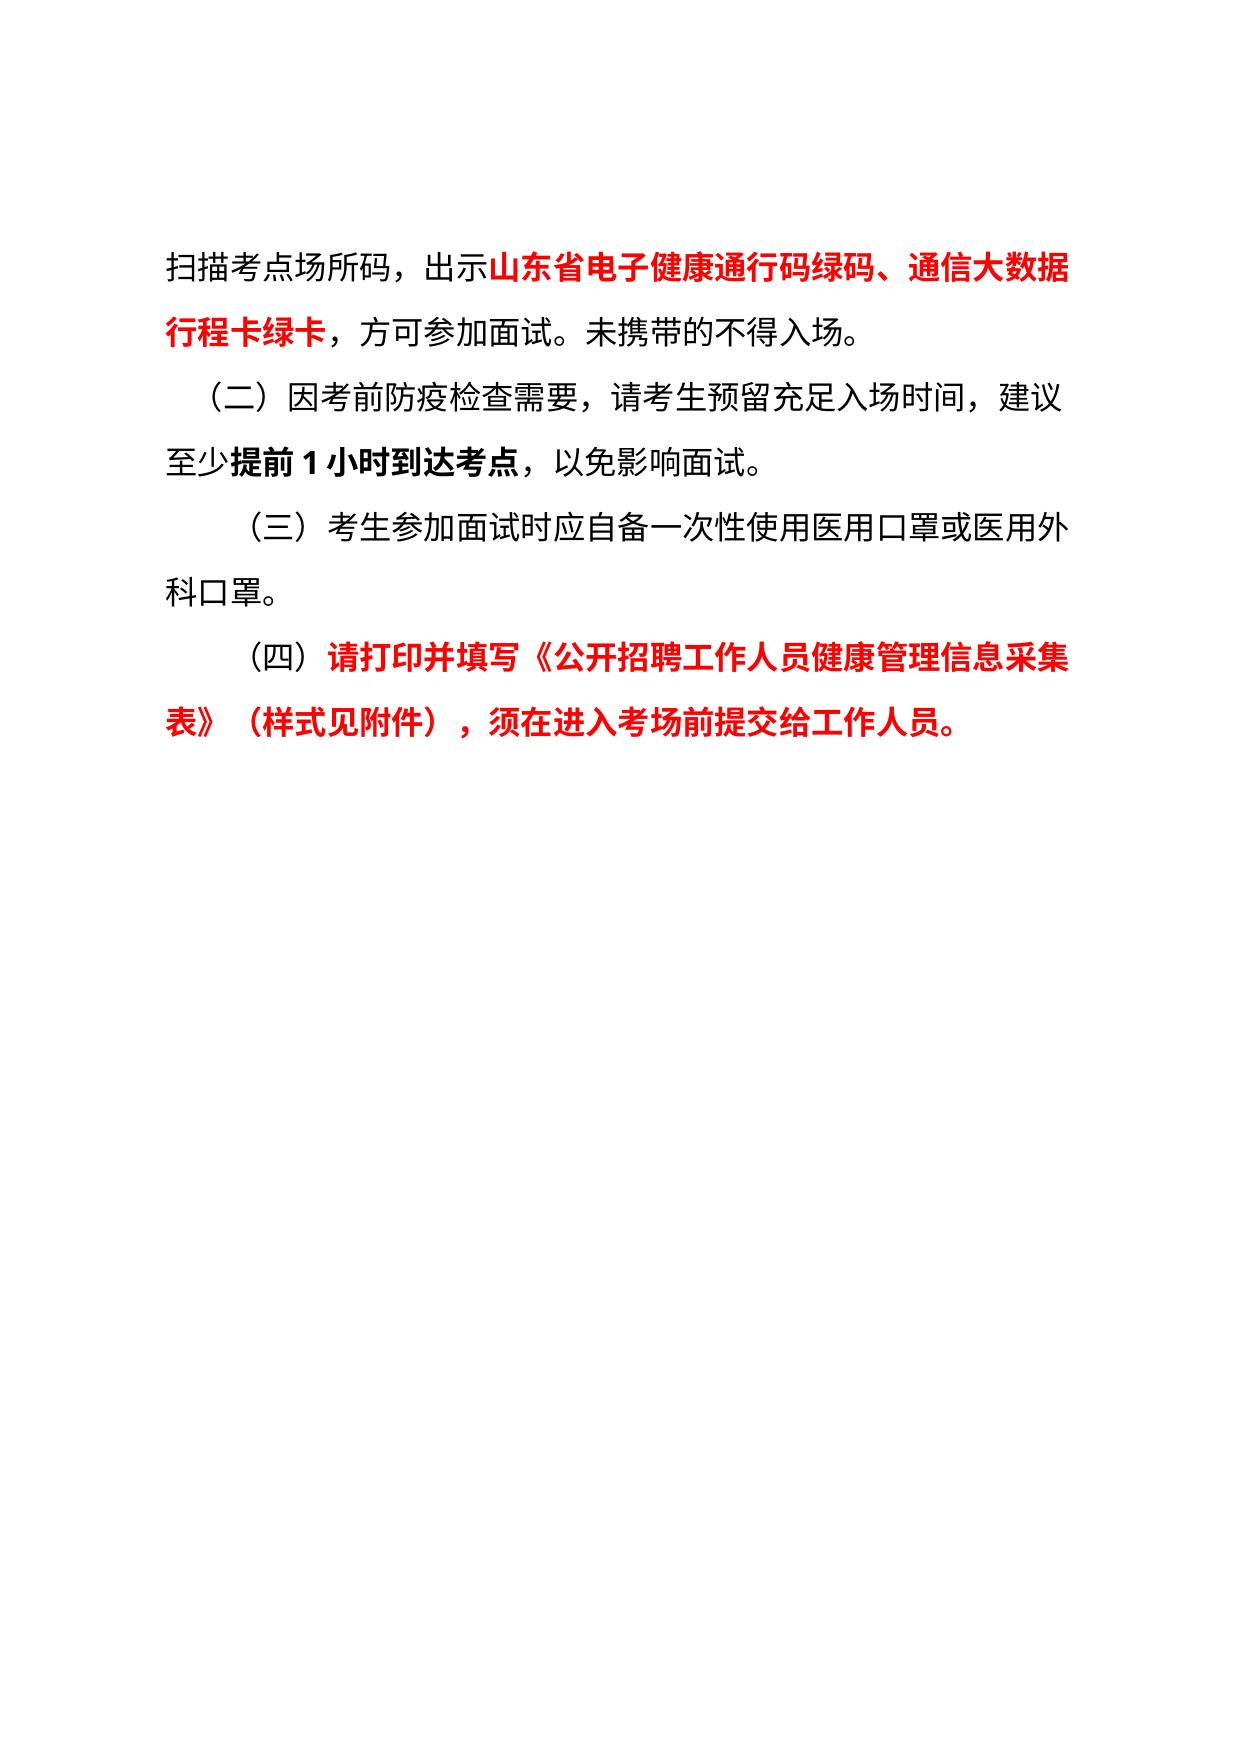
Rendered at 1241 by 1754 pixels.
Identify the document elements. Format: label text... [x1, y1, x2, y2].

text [165, 233, 1087, 363]
text （二）因考前防疫检查需要，请考生预留充足入场时间，建议至少提前1小时到达考点，以免影响面试。 [165, 363, 1087, 493]
text （三）考生参加面试时应自备一次性使用医用口罩或医用外科口罩。 [165, 493, 1087, 623]
text （四）请打印并填写《公开招聘工作人员健康管理信息采集表》（样式见附件），须在进入考场前提交给工作人员。 [165, 623, 1087, 753]
